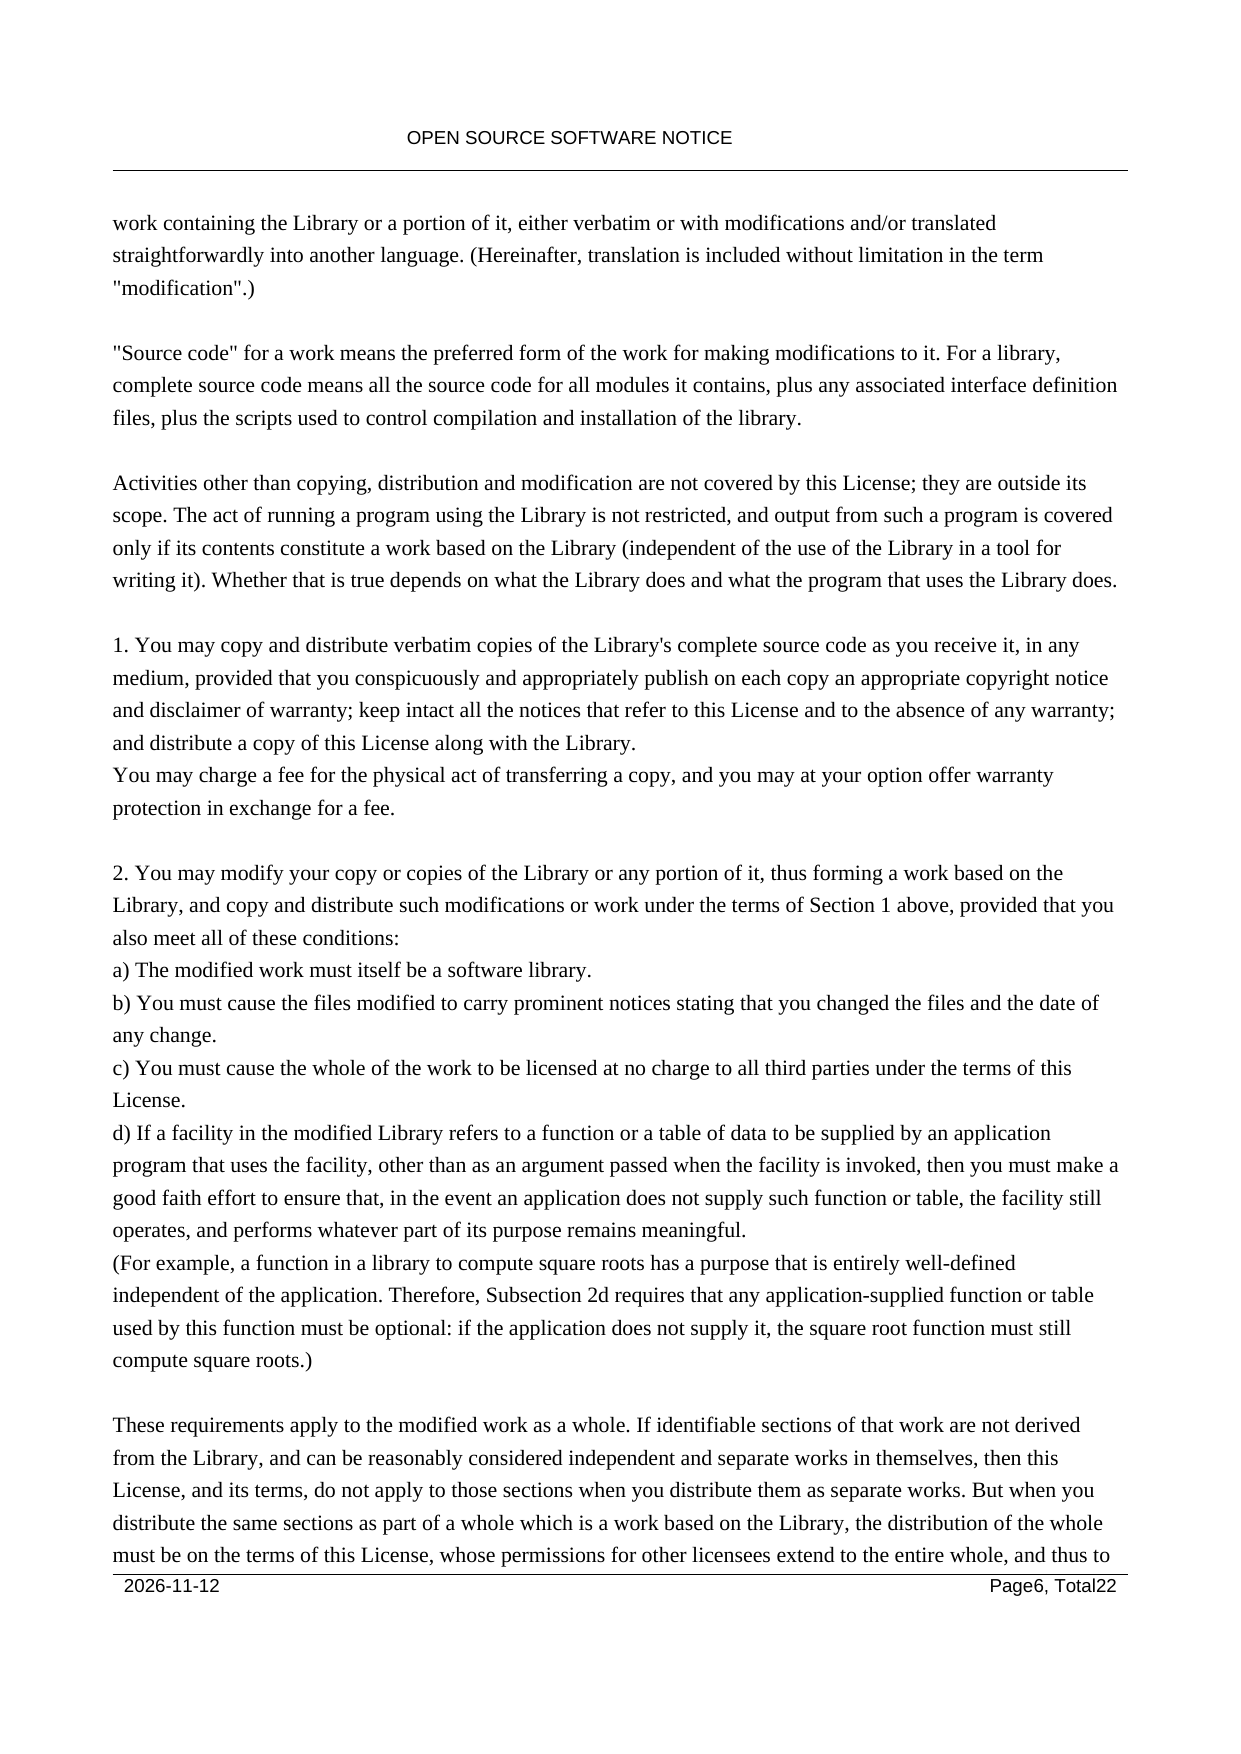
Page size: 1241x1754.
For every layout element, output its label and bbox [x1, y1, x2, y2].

text [112, 206, 1128, 1571]
